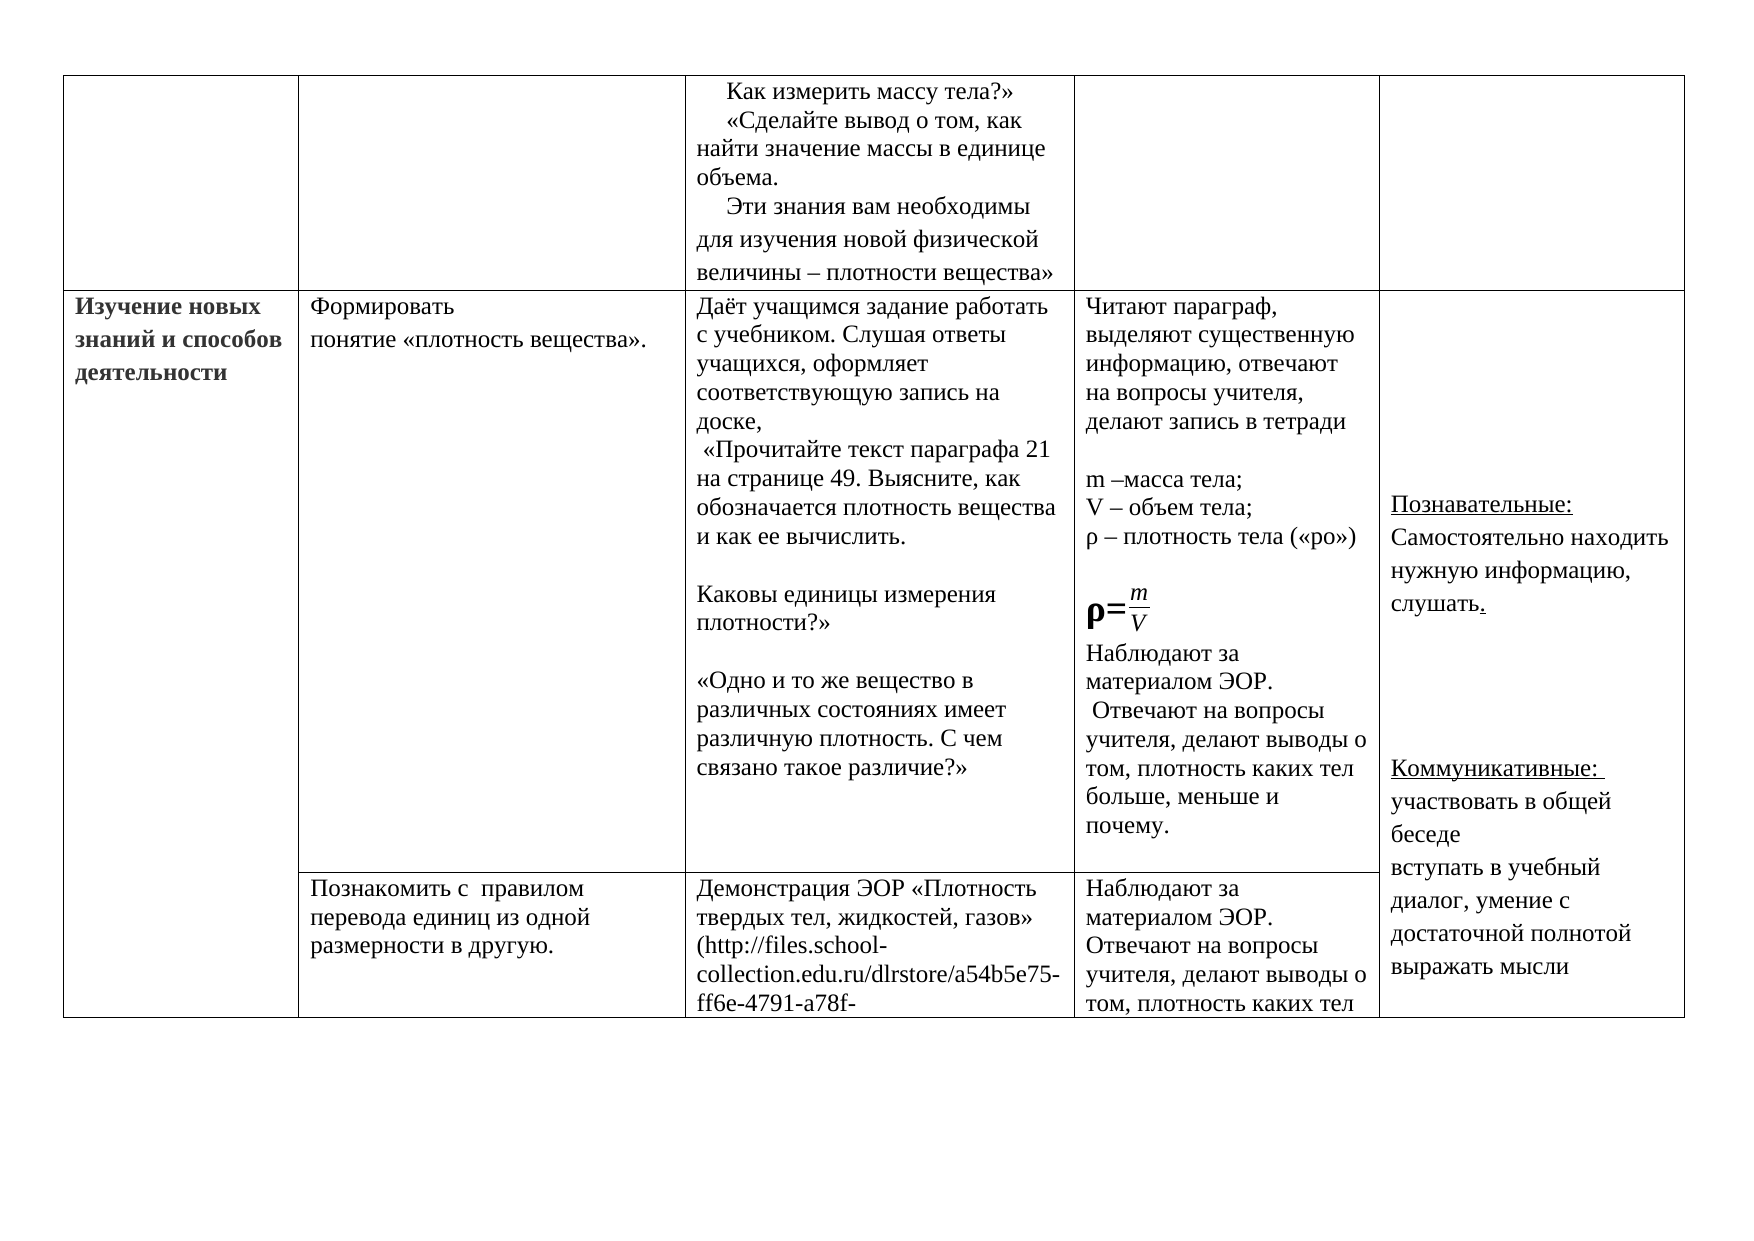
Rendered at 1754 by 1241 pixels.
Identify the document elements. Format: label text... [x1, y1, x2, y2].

table_cell [64, 76, 298, 290]
table_cell Читают параграф, выделяют существенную информацию, отвечают на вопросы учителя, делают запись в тетради m –масса тела; V – объем тела; ρ – плотность тела («ро») ρ= Наблюдают за материалом ЭОР. Отвечают на вопросы учителя, делают выводы о том, плотность каких тел больше, меньше и почему. [1075, 291, 1379, 872]
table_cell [686, 873, 1074, 1017]
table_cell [299, 76, 685, 290]
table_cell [686, 76, 1074, 290]
table_cell Познакомить с правилом перевода единиц из одной размерности в другую. [299, 873, 685, 1017]
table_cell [1075, 76, 1379, 290]
table_cell Изучение новых знаний и способов деятельности [64, 291, 298, 1017]
table_cell Познавательные: Самостоятельно находить нужную информацию, слушать. Коммуникативные: участвовать в общей беседе вступать в учебный диалог, умение с достаточной полнотой выражать мысли Личностные: внутренняя позиция, мотивация [1380, 291, 1684, 1017]
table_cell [1075, 873, 1379, 1017]
table_cell Формировать понятие «плотность вещества». [299, 291, 685, 872]
table_cell Даёт учащимся задание работать с учебником. Слушая ответы учащихся, оформляет соответствующую запись на доске, «Прочитайте текст параграфа 21 на странице 49. Выясните, как обозначается плотность вещества и как ее вычислить. Каковы единицы измерения плотности?» «Одно и то же вещество в различных состояниях имеет различную плотность. С чем связано такое различие?» [686, 291, 1074, 872]
